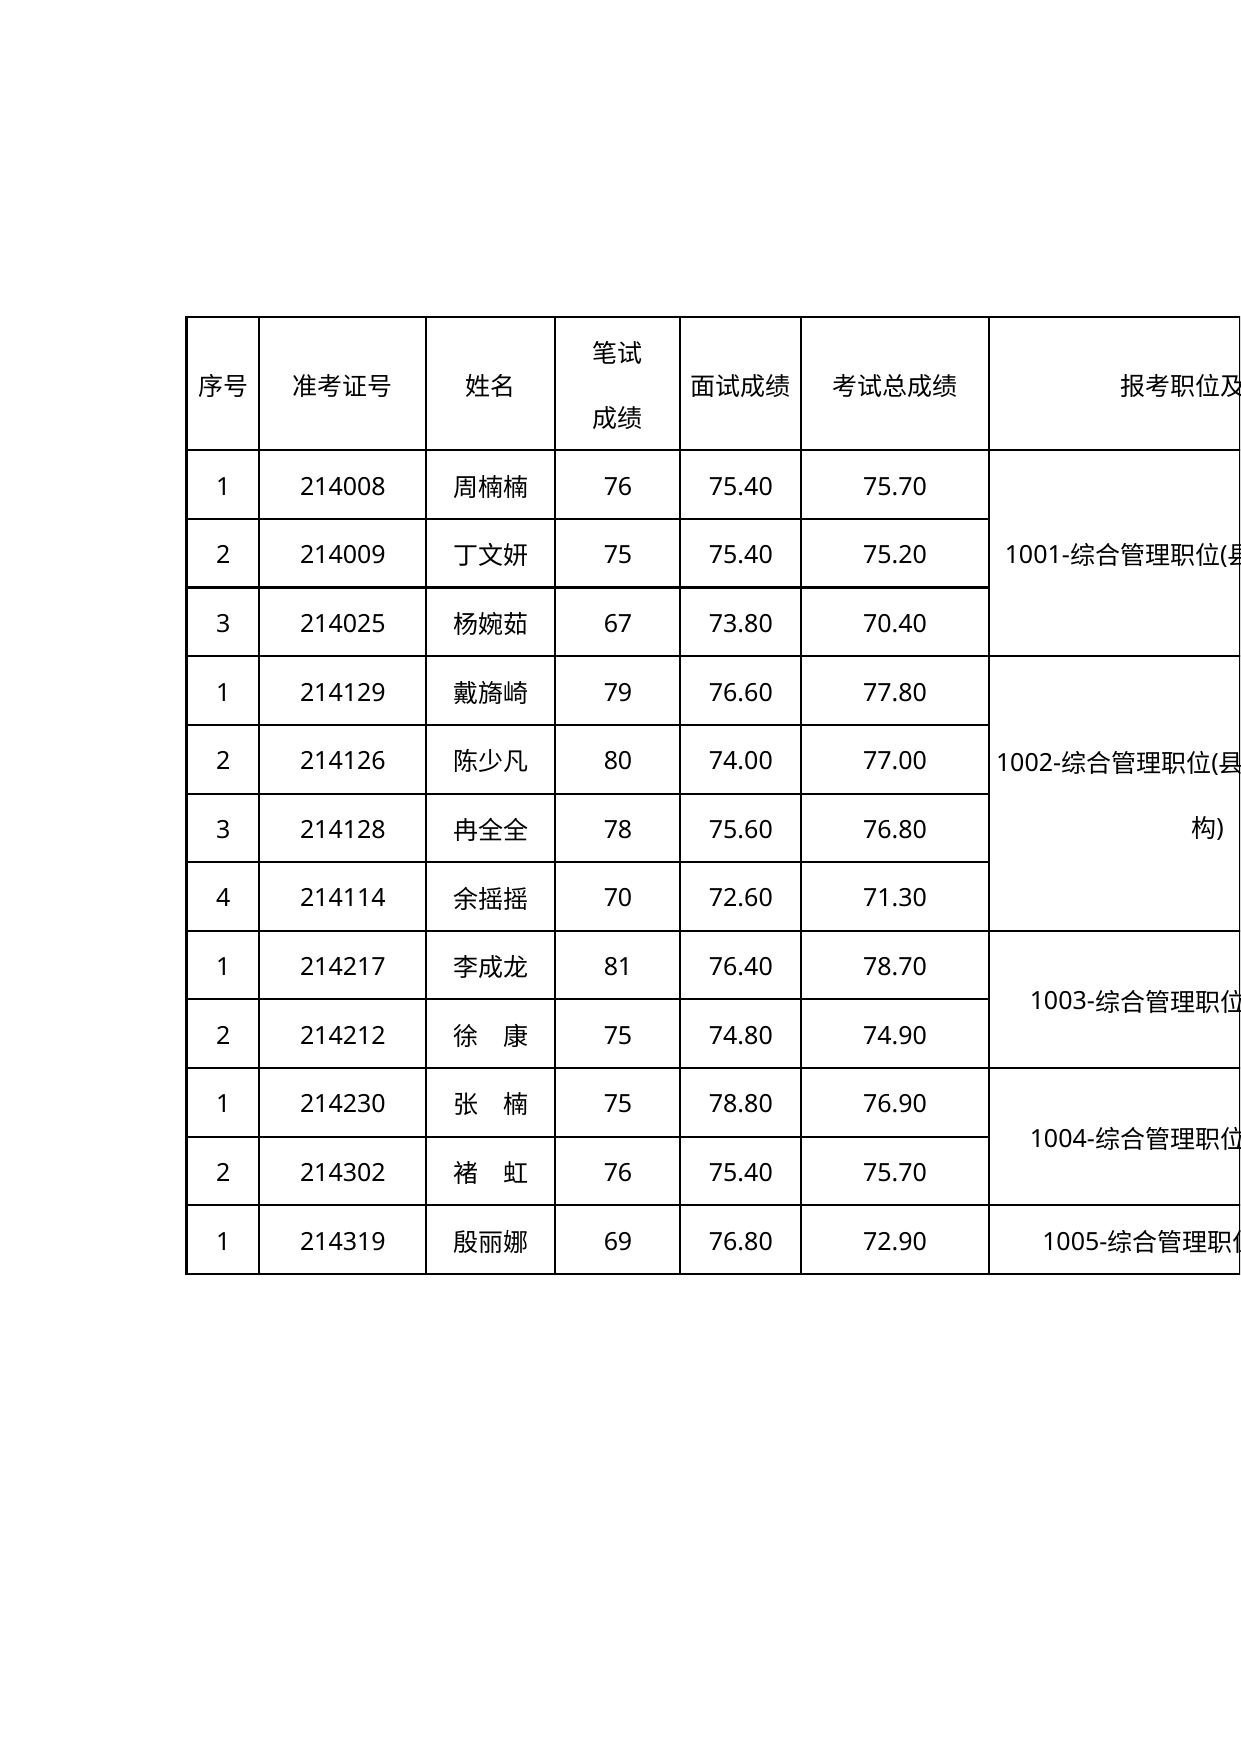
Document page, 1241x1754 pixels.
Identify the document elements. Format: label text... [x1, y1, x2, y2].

table_cell 4 [188, 863, 258, 930]
table_header 姓名 [427, 318, 554, 449]
table_cell 67 [556, 589, 679, 655]
table_cell 76 [556, 1138, 679, 1204]
table_cell 殷丽娜 [427, 1206, 554, 1273]
table_cell 陈少凡 [427, 726, 554, 792]
table_cell 76.80 [802, 795, 988, 861]
table_cell 214009 [260, 520, 425, 586]
table_cell 72.90 [802, 1206, 988, 1273]
table_header 面试成绩 [681, 318, 800, 449]
table_cell 2 [188, 1138, 258, 1204]
table_header 考试总成绩 [802, 318, 988, 449]
table_cell 214230 [260, 1069, 425, 1136]
table_cell 71.30 [802, 863, 988, 930]
table_cell 1001-综合管理职位(县纪委监委机关) [990, 451, 1239, 655]
table_cell 75.70 [802, 451, 988, 518]
table_cell 70 [556, 863, 679, 930]
table_cell 214126 [260, 726, 425, 792]
table_cell 76 [556, 451, 679, 518]
table_cell 丁文妍 [427, 520, 554, 586]
table_cell 75 [556, 1000, 679, 1067]
table_cell 75.20 [802, 520, 988, 586]
table_cell 1 [188, 1206, 258, 1273]
table_cell 214212 [260, 1000, 425, 1067]
table_cell 214128 [260, 795, 425, 861]
table_cell 2 [188, 520, 258, 586]
table_cell 徐 康 [427, 1000, 554, 1067]
table_cell 214008 [260, 451, 425, 518]
table_cell 3 [188, 589, 258, 655]
table_cell 81 [556, 932, 679, 998]
table_cell 1 [188, 1069, 258, 1136]
table_cell 2 [188, 1000, 258, 1067]
table_cell 戴旖崎 [427, 657, 554, 724]
table_cell 75.60 [681, 795, 800, 861]
table_cell 76.80 [681, 1206, 800, 1273]
table_cell 76.90 [802, 1069, 988, 1136]
table_cell 214302 [260, 1138, 425, 1204]
table_cell 75.40 [681, 520, 800, 586]
table_cell 周楠楠 [427, 451, 554, 518]
table_cell 冉全全 [427, 795, 554, 861]
table_cell 77.00 [802, 726, 988, 792]
table_cell 1003-综合管理职位(县委宣传部) [990, 932, 1239, 1067]
table_cell 214217 [260, 932, 425, 998]
table_cell 1005-综合管理职位(县审计局) [990, 1206, 1239, 1273]
table_cell 74.00 [681, 726, 800, 792]
table_cell 76.40 [681, 932, 800, 998]
table_cell 73.80 [681, 589, 800, 655]
table_cell 75.40 [681, 451, 800, 518]
table_cell 杨婉茹 [427, 589, 554, 655]
table_cell 79 [556, 657, 679, 724]
table_cell 77.80 [802, 657, 988, 724]
table_cell 1 [188, 932, 258, 998]
table_cell 张 楠 [427, 1069, 554, 1136]
table_cell 214114 [260, 863, 425, 930]
table_cell 72.60 [681, 863, 800, 930]
table_header 准考证号 [260, 318, 425, 449]
table_cell 1 [188, 451, 258, 518]
table_cell 78.80 [681, 1069, 800, 1136]
table_cell 75 [556, 520, 679, 586]
table_cell 78.70 [802, 932, 988, 998]
table_cell 李成龙 [427, 932, 554, 998]
table_cell 1002-综合管理职位(县纪委监委派驻机构) [990, 657, 1239, 930]
table_cell 1004-综合管理职位(县委政法委) [990, 1069, 1239, 1204]
table_cell 74.90 [802, 1000, 988, 1067]
table_header 序号 [188, 318, 258, 449]
table_cell 74.80 [681, 1000, 800, 1067]
table_cell 2 [188, 726, 258, 792]
table_cell 75 [556, 1069, 679, 1136]
table_cell 76.60 [681, 657, 800, 724]
table_cell 80 [556, 726, 679, 792]
table_cell 214129 [260, 657, 425, 724]
table_header 笔试 成绩 [556, 318, 679, 449]
table_cell 214319 [260, 1206, 425, 1273]
table_header 报考职位及代码 [990, 318, 1239, 449]
table_cell 75.70 [802, 1138, 988, 1204]
table_cell 1 [188, 657, 258, 724]
table_cell 70.40 [802, 589, 988, 655]
table_cell 褚 虹 [427, 1138, 554, 1204]
table_cell 214025 [260, 589, 425, 655]
table_cell 余摇摇 [427, 863, 554, 930]
table_cell 75.40 [681, 1138, 800, 1204]
table_cell 69 [556, 1206, 679, 1273]
table_cell 3 [188, 795, 258, 861]
table_cell 78 [556, 795, 679, 861]
